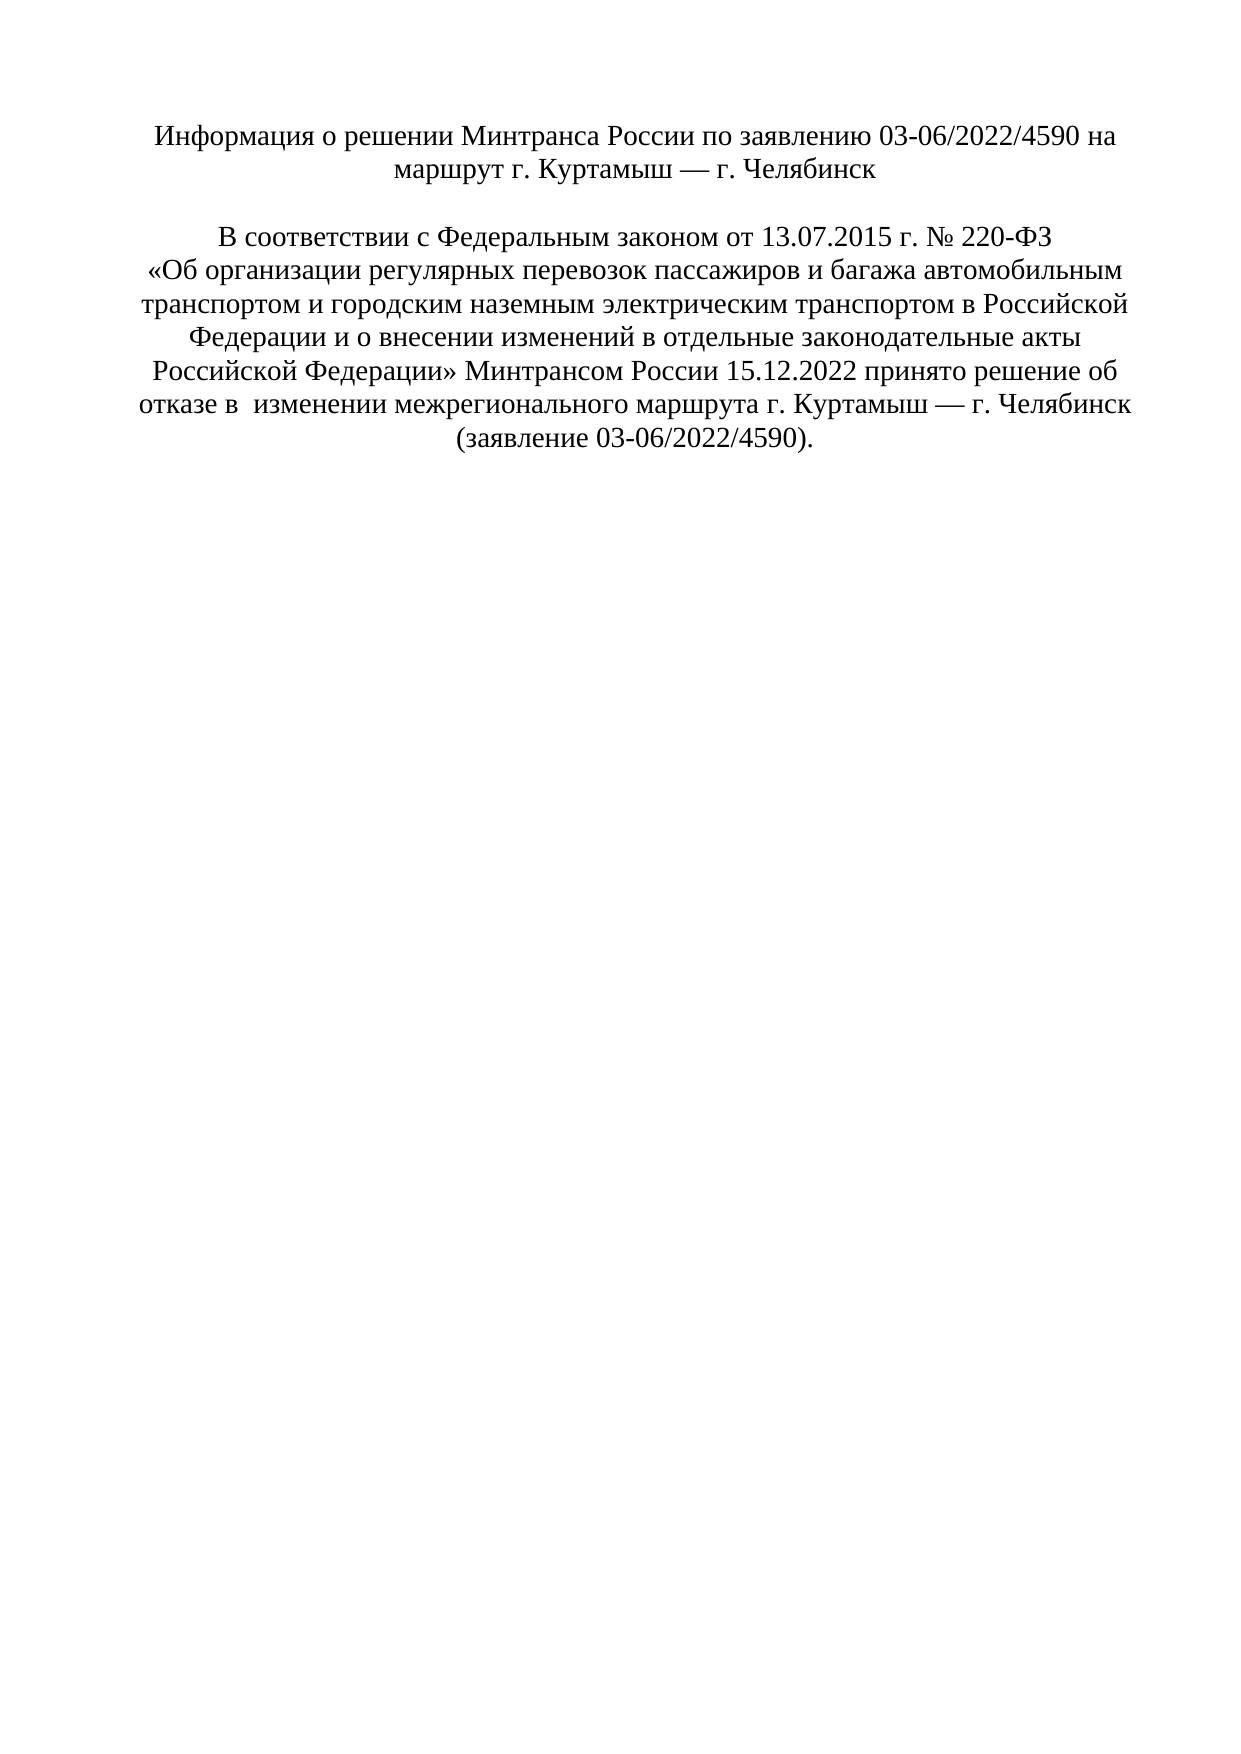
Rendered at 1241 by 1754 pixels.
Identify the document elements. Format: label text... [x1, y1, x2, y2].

text В соответствии с Федеральным законом от 13.07.2015 г. № 220-ФЗ «Об организации регулярных перевозок пассажиров и багажа автомобильным транспортом и городским наземным электрическим транспортом в Российской Федерации и о внесении изменений в отдельные законодательные акты Российской Федерации» Минтрансом России 15.12.2022 принято решение об отказе в изменении межрегионального маршрута г. Куртамыш — г. Челябинск (заявление 03-06/2022/4590). [118, 219, 1152, 453]
text Информация о решении Минтранса России по заявлению 03-06/2022/4590 на маршрут г. Куртамыш — г. Челябинск [118, 118, 1152, 185]
